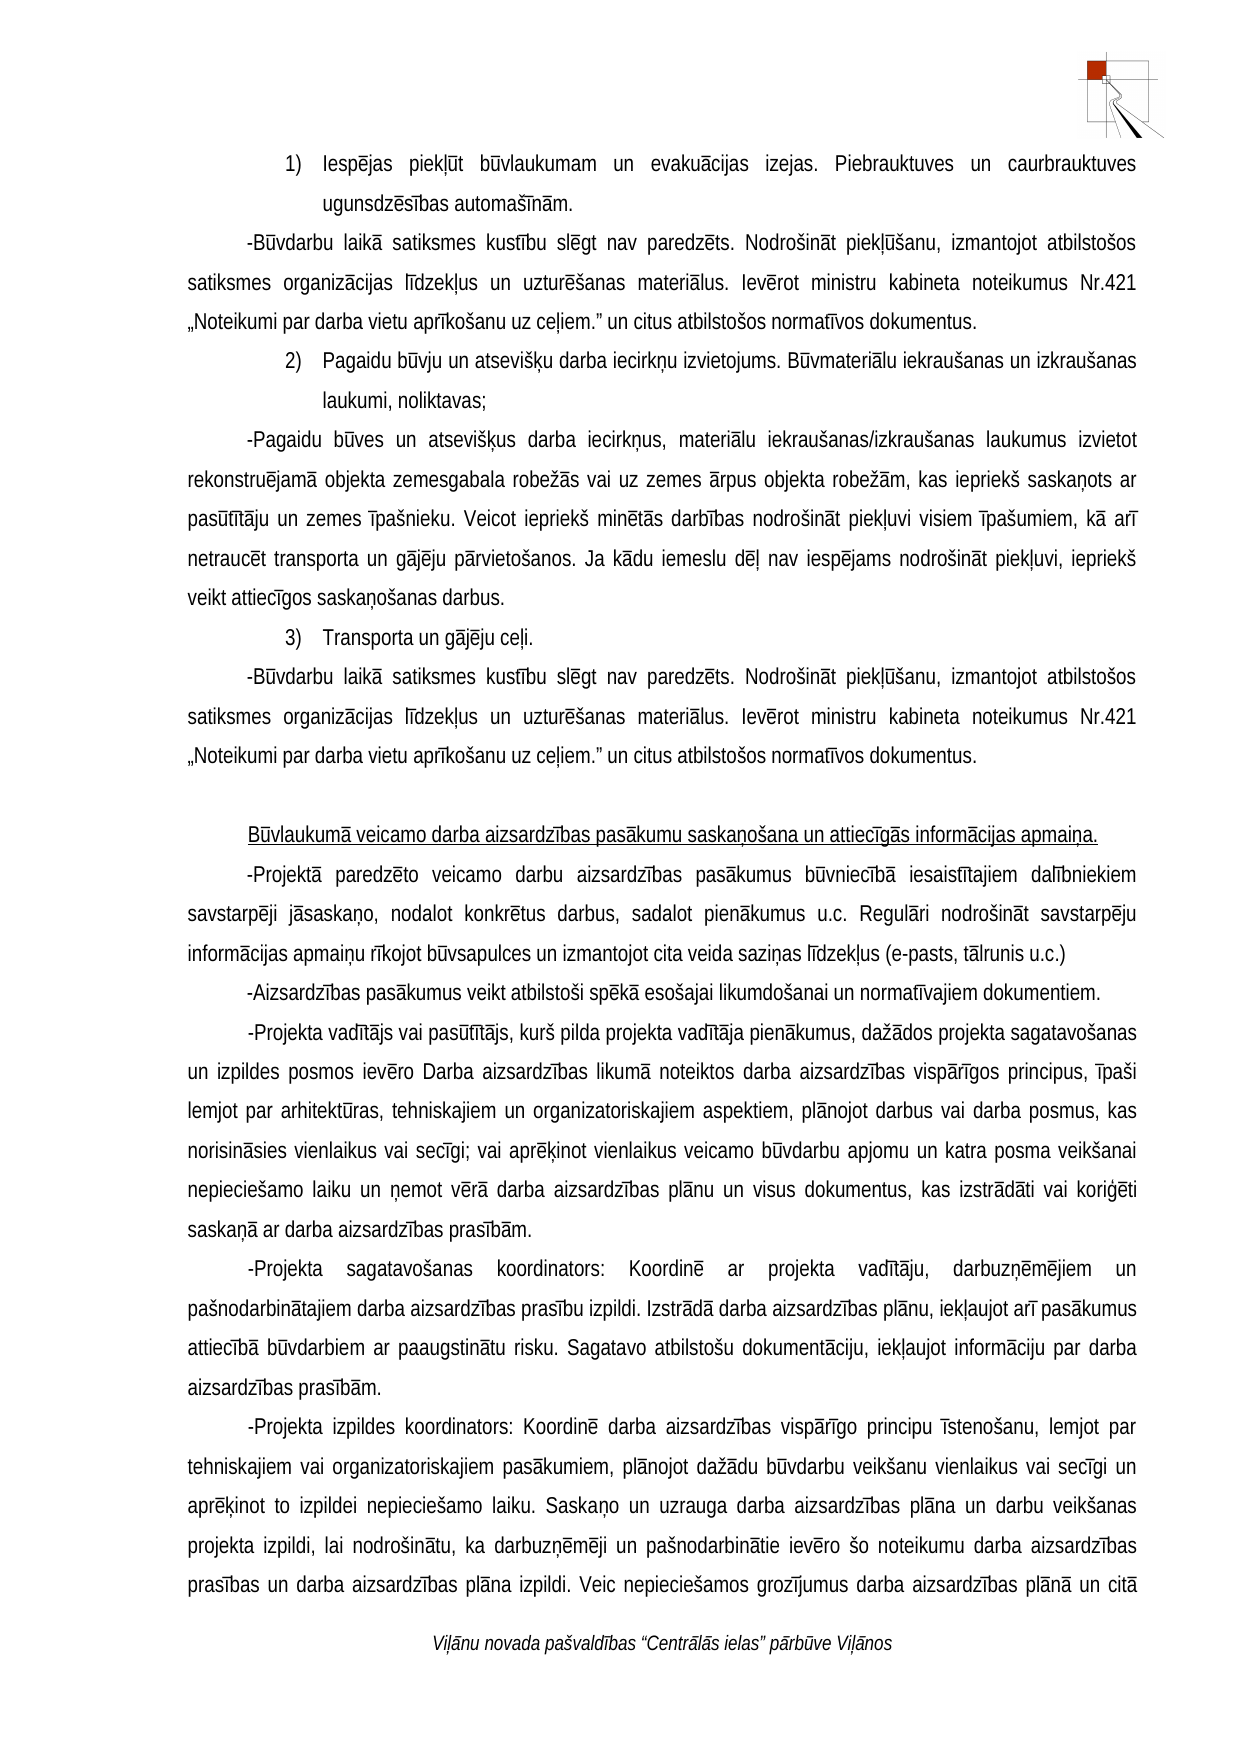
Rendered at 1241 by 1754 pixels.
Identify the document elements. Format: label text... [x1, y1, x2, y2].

list Transporta un gājēju ceļi. [285, 624, 1137, 650]
text -Projektā paredzēto veicamo darbu aizsardzības pasākumus būvniecībā iesaistītajiem dalībniekiem savstarpēji jāsaskaņo, nodalot konkrētus darbus, sadalot pienākumus u.c. Regulāri nodrošināt savstarpēju informācijas apmaiņu rīkojot būvsapulces un izmantojot cita veida saziņas līdzekļus (e-pasts, tālrunis u.c.) [187, 861, 1137, 966]
picture [1076, 51, 1166, 139]
text -Būvdarbu laikā satiksmes kustību slēgt nav paredzēts. Nodrošināt piekļūšanu, izmantojot atbilstošos satiksmes organizācijas līdzekļus un uzturēšanas materiālus. Ievērot ministru kabineta noteikumus Nr.421 „Noteikumi par darba vietu aprīkošanu uz ceļiem.” un citus atbilstošos normatīvos dokumentus. [187, 229, 1137, 334]
text -Pagaidu būves un atsevišķus darba iecirkņus, materiālu iekraušanas/izkraušanas laukumus izvietot rekonstruējamā objekta zemesgabala robežās vai uz zemes ārpus objekta robežām, kas iepriekš saskaņots ar pasūtītāju un zemes īpašnieku. Veicot iepriekš minētās darbības nodrošināt piekļuvi visiem īpašumiem, kā arī netraucēt transporta un gājēju pārvietošanos. Ja kādu iemeslu dēļ nav iespējams nodrošināt piekļuvi, iepriekš veikt attiecīgos saskaņošanas darbus. [187, 426, 1137, 611]
text -Būvdarbu laikā satiksmes kustību slēgt nav paredzēts. Nodrošināt piekļūšanu, izmantojot atbilstošos satiksmes organizācijas līdzekļus un uzturēšanas materiālus. Ievērot ministru kabineta noteikumus Nr.421 „Noteikumi par darba vietu aprīkošanu uz ceļiem.” un citus atbilstošos normatīvos dokumentus. [187, 663, 1137, 768]
text -Aizsardzības pasākumus veikt atbilstoši spēkā esošajai likumdošanai un normatīvajiem dokumentiem. [187, 979, 1137, 1005]
text -Projekta vadītājs vai pasūtītājs, kurš pilda projekta vadītāja pienākumus, dažādos projekta sagatavošanas un izpildes posmos ievēro Darba aizsardzības likumā noteiktos darba aizsardzības vispārīgos principus, īpaši lemjot par arhitektūras, tehniskajiem un organizatoriskajiem aspektiem, plānojot darbus vai darba posmus, kas norisināsies vienlaikus vai secīgi; vai aprēķinot vienlaikus veicamo būvdarbu apjomu un katra posma veikšanai nepieciešamo laiku un ņemot vērā darba aizsardzības plānu un visus dokumentus, kas izstrādāti vai koriģēti saskaņā ar darba aizsardzības prasībām. [187, 1018, 1137, 1242]
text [187, 1413, 1137, 1598]
list Iespējas piekļūt būvlaukumam un evakuācijas izejas. Piebrauktuves un caurbrauktuves ugunsdzēsības automašīnām. [285, 150, 1137, 216]
text Būvlaukumā veicamo darba aizsardzības pasākumu saskaņošana un attiecīgās informācijas apmaiņa. [187, 821, 1137, 847]
list Pagaidu būvju un atsevišķu darba iecirkņu izvietojums. Būvmateriālu iekraušanas un izkraušanas laukumi, noliktavas; [285, 347, 1137, 413]
text -Projekta sagatavošanas koordinators: Koordinē ar projekta vadītāju, darbuzņēmējiem un pašnodarbinātajiem darba aizsardzības prasību izpildi. Izstrādā darba aizsardzības plānu, iekļaujot arī pasākumus attiecībā būvdarbiem ar paaugstinātu risku. Sagatavo atbilstošu dokumentāciju, iekļaujot informāciju par darba aizsardzības prasībām. [187, 1255, 1137, 1400]
